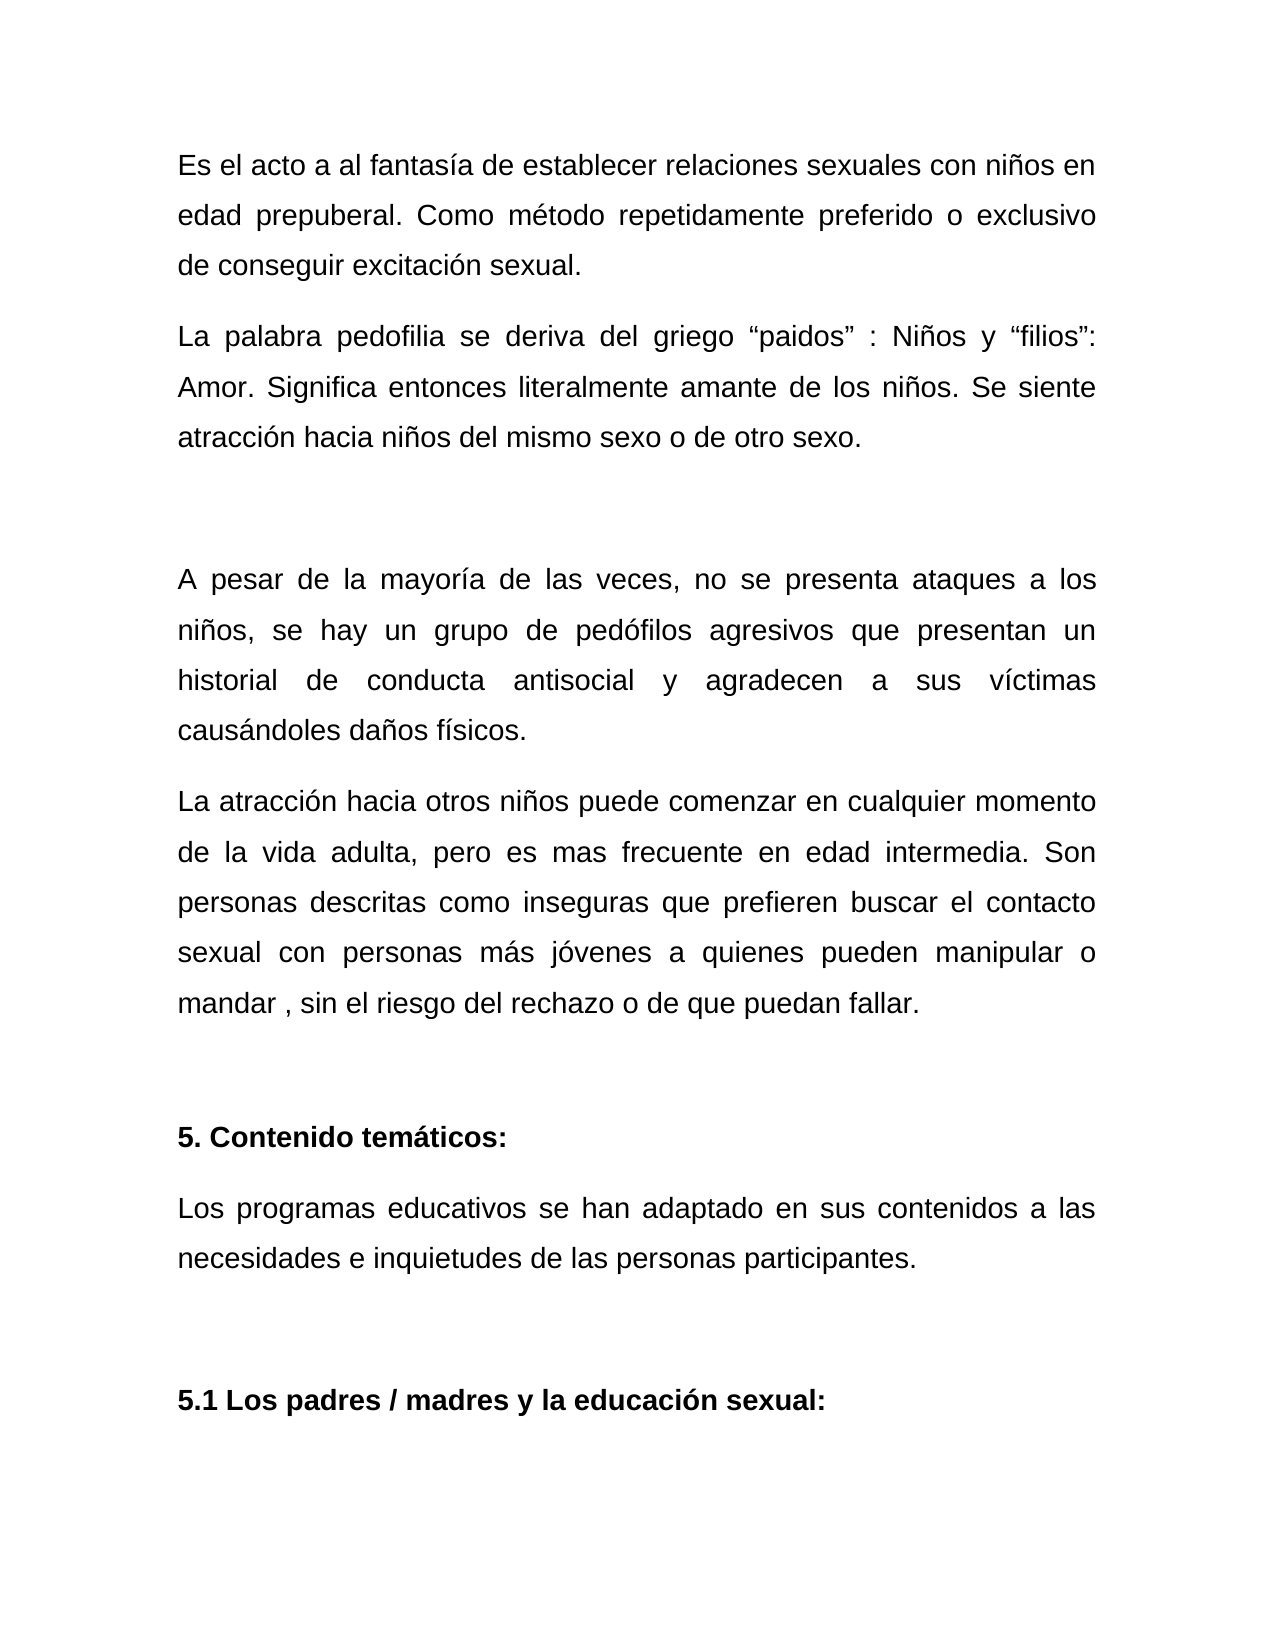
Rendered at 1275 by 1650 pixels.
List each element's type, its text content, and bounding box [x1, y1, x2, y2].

text A pesar de la mayoría de las veces, no se presenta ataques a los niños, se hay un grupo de pedófilos agresivos que presentan un historial de conducta antisocial y agradecen a sus víctimas causándoles daños físicos. [177, 562, 1098, 747]
text La atracción hacia otros niños puede comenzar en cualquier momento de la vida adulta, pero es mas frecuente en edad intermedia. Son personas descritas como inseguras que prefieren buscar el contacto sexual con personas más jóvenes a quienes pueden manipular o mandar , sin el riesgo del rechazo o de que puedan fallar. [177, 784, 1098, 1019]
text La palabra pedofilia se deriva del griego “paidos” : Niños y “filios”: Amor. Significa entonces literalmente amante de los niños. Se siente atracción hacia niños del mismo sexo o de otro sexo. [177, 319, 1098, 453]
text Los programas educativos se han adaptado en sus contenidos a las necesidades e inquietudes de las personas participantes. [177, 1191, 1098, 1274]
text Es el acto a al fantasía de establecer relaciones sexuales con niños en edad prepuberal. Como método repetidamente preferido o exclusivo de conseguir excitación sexual. [177, 148, 1098, 282]
text 5.1 Los padres / madres y la educación sexual: [177, 1383, 1098, 1417]
text 5. Contenido temáticos: [177, 1119, 1098, 1153]
